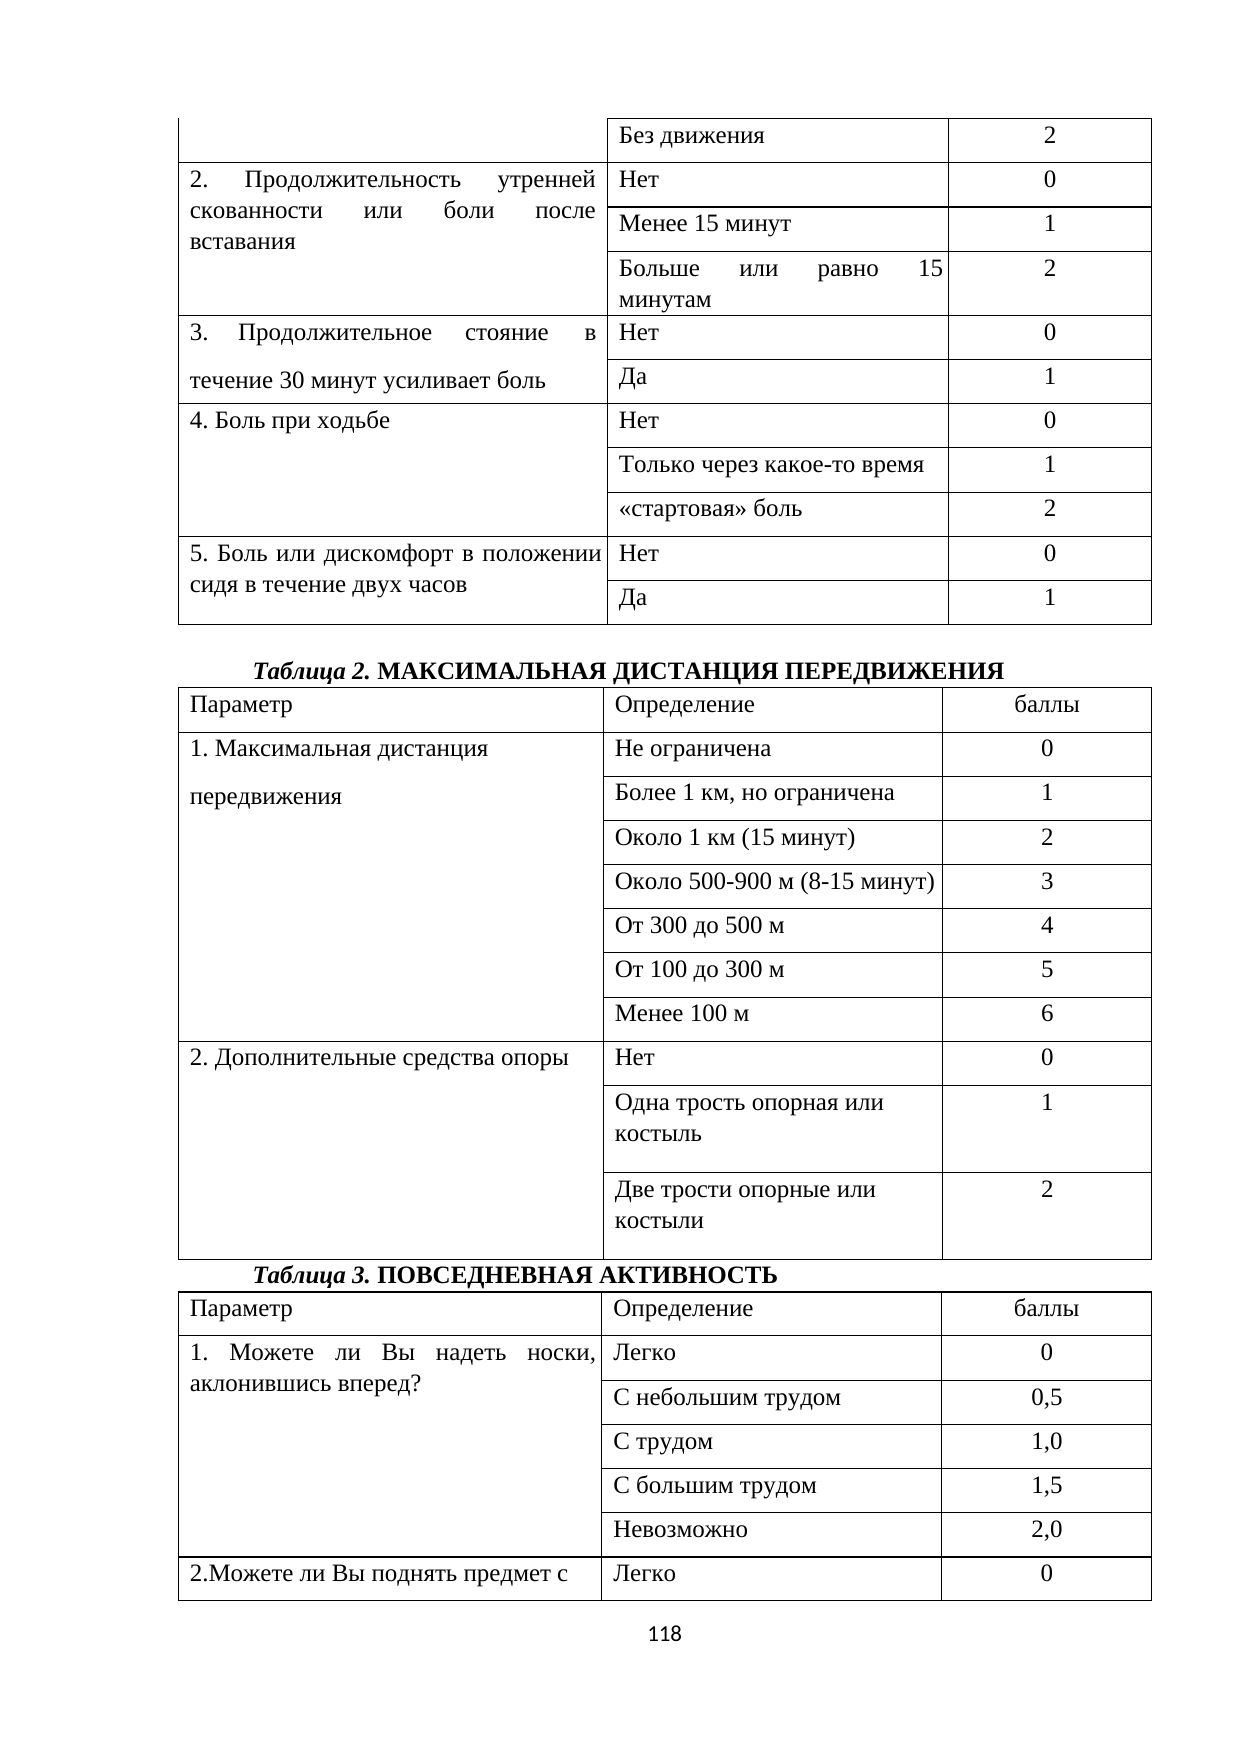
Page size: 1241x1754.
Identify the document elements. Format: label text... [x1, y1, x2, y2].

table_cell Нет [608, 316, 948, 359]
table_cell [179, 1558, 601, 1600]
table_cell Не ограничена [604, 733, 942, 776]
table_cell 1 [949, 448, 1151, 492]
table_cell 0 [943, 733, 1151, 776]
table_cell Менее 100 м [604, 998, 942, 1041]
table_cell 3. Продолжительное стояние в течение 30 минут усиливает боль [179, 316, 607, 403]
table_cell 2. Дополнительные средства опоры [179, 1042, 603, 1259]
table_cell 1,0 [942, 1425, 1151, 1468]
table_cell 1 [949, 360, 1151, 403]
table_cell 0 [943, 1042, 1151, 1085]
table_cell Да [608, 581, 948, 624]
table_cell 0 [949, 163, 1151, 206]
table_cell С небольшим трудом [602, 1381, 941, 1424]
table_header Параметр [179, 1293, 601, 1335]
table_cell 2,0 [942, 1513, 1151, 1556]
table_cell 0 [949, 537, 1151, 580]
table_cell Одна трость опорная или костыль [604, 1086, 942, 1172]
table_cell Да [608, 360, 948, 403]
table_cell 2 [949, 119, 1151, 162]
table_cell 0 [942, 1336, 1151, 1380]
table_cell Менее 15 минут [608, 208, 948, 251]
table_cell Невозможно [602, 1513, 941, 1556]
table_cell Нет [608, 163, 948, 206]
table_cell 4. Боль при ходьбе [179, 404, 607, 536]
table_cell 0,5 [942, 1381, 1151, 1424]
table_cell От 100 до 300 м [604, 953, 942, 997]
table_cell Только через какое-то время [608, 448, 948, 492]
table_header Определение [602, 1293, 941, 1335]
table_cell 3 [943, 865, 1151, 908]
table_cell 4 [943, 909, 1151, 952]
text Таблица 2. МАКСИМАЛЬНАЯ ДИСТАНЦИЯ ПЕРЕДВИЖЕНИЯ [252, 656, 1153, 685]
table_cell 1. Можете ли Вы надеть носки, аклонившись вперед? [179, 1336, 601, 1556]
table_cell 6 [943, 998, 1151, 1041]
table_cell 1. Максимальная дистанция передвижения [179, 733, 603, 1041]
table_cell Две трости опорные или костыли [604, 1173, 942, 1259]
table_cell 2 [949, 252, 1151, 315]
table_cell 1 [943, 1086, 1151, 1172]
table_cell 5 [943, 953, 1151, 997]
table_cell 1,5 [942, 1469, 1151, 1512]
table_cell Легко [602, 1558, 941, 1600]
table_cell Около 500-900 м (8-15 минут) [604, 865, 942, 908]
table_cell 0 [949, 316, 1151, 359]
table_header Параметр [179, 688, 603, 732]
table_cell От 300 до 500 м [604, 909, 942, 952]
table_cell Нет [604, 1042, 942, 1085]
table_cell 2. Продолжительность утренней скованности или боли после вставания [179, 163, 607, 315]
text Таблица 3. ПОВСЕДНЕВНАЯ АКТИВНОСТЬ [252, 1260, 1153, 1289]
table_cell 1 [943, 777, 1151, 820]
table_cell Без движения [608, 119, 948, 162]
table_header Определение [604, 688, 942, 732]
table_cell 0 [942, 1558, 1151, 1600]
table_cell Около 1 км (15 минут) [604, 821, 942, 864]
table_header баллы [942, 1293, 1151, 1335]
table_cell 1 [949, 581, 1151, 624]
table_cell 2 [949, 493, 1151, 536]
table_cell «стартовая» боль [608, 493, 948, 536]
table_cell Нет [608, 537, 948, 580]
table_cell 0 [949, 404, 1151, 447]
table_cell Нет [608, 404, 948, 447]
table_cell 1 [949, 208, 1151, 251]
table_cell Легко [602, 1336, 941, 1380]
table_cell Больше или равно 15 минутам [608, 252, 948, 315]
table_cell С большим трудом [602, 1469, 941, 1512]
table_cell 2 [943, 1173, 1151, 1259]
table_cell 5. Боль или дискомфорт в положении сидя в течение двух часов [179, 537, 607, 624]
table_header баллы [943, 688, 1151, 732]
table_cell Более 1 км, но ограничена [604, 777, 942, 820]
table_cell С трудом [602, 1425, 941, 1468]
table_cell 2 [943, 821, 1151, 864]
